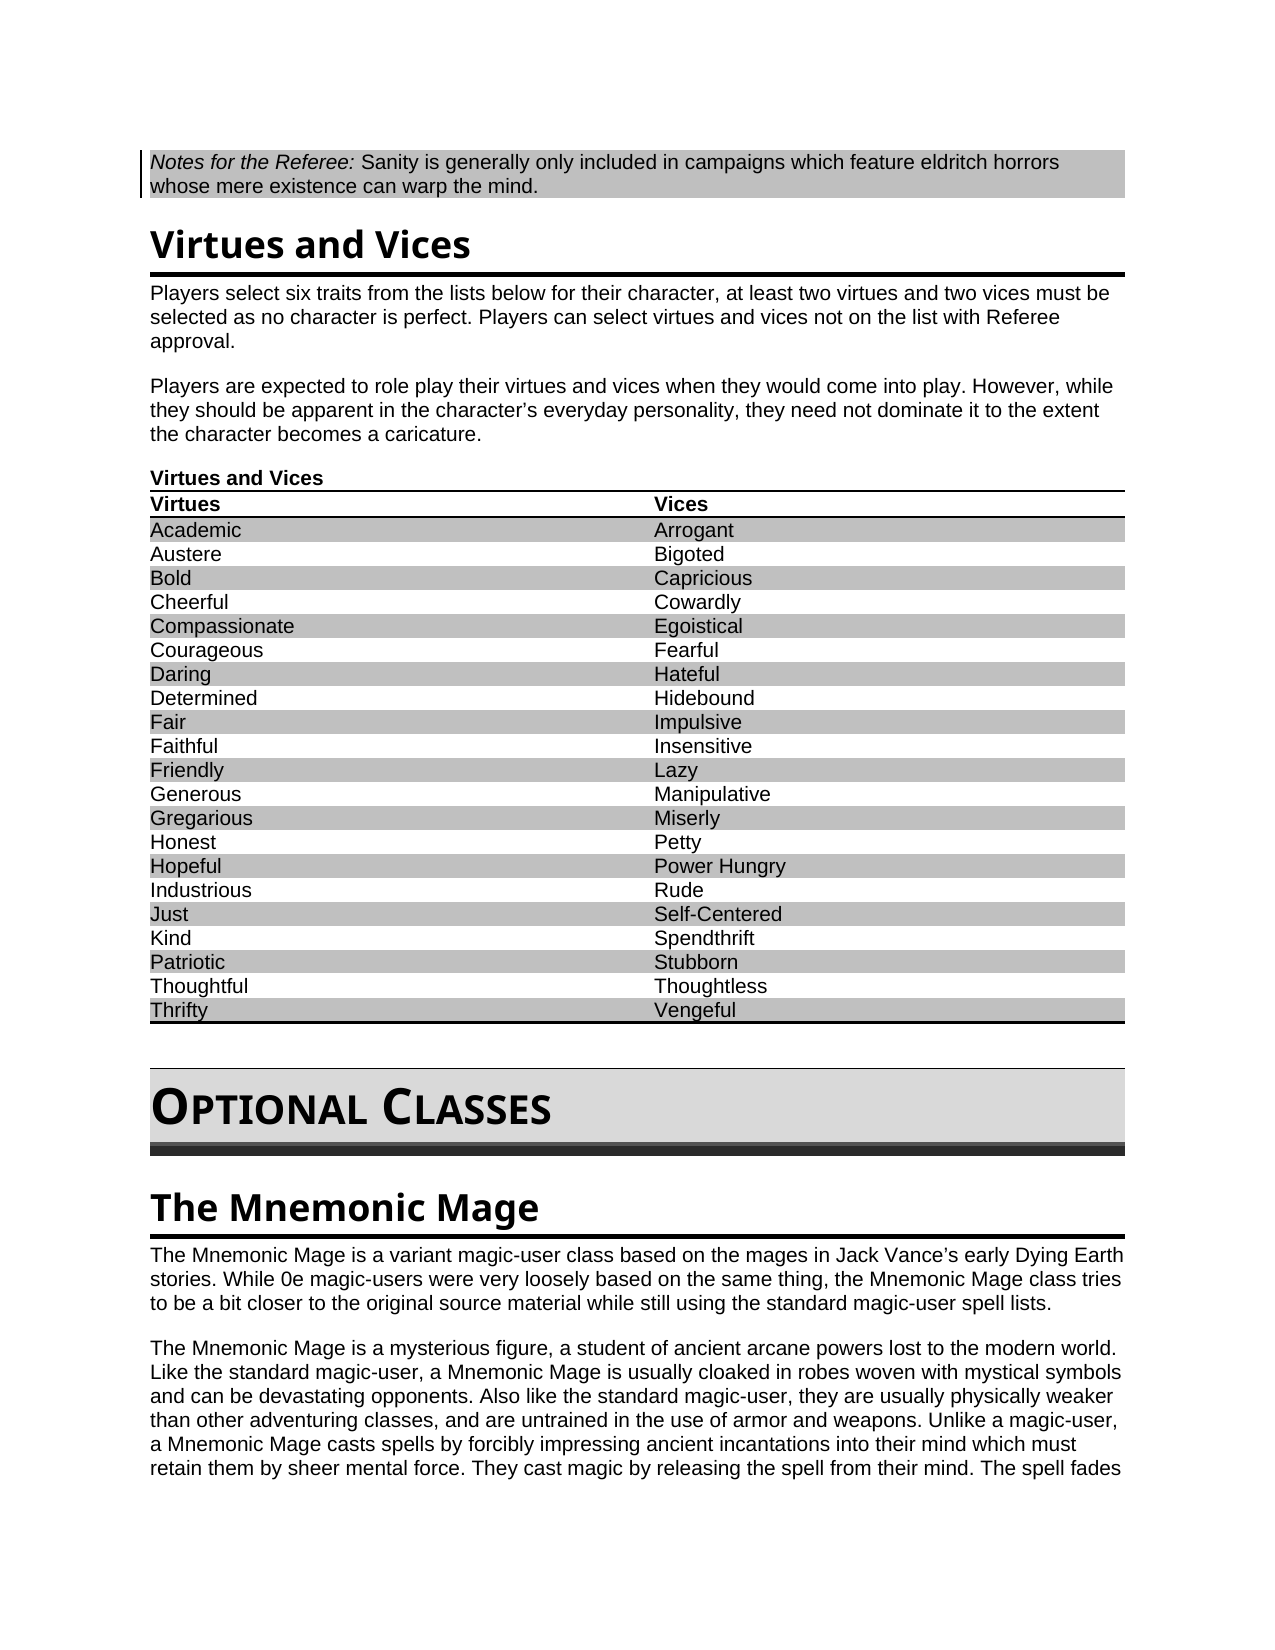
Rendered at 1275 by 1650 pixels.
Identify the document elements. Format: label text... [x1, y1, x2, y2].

subtitle Optional Classes [150, 1069, 1125, 1142]
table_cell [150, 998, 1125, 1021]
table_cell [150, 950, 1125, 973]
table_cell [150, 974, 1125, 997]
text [150, 1336, 1125, 1479]
subtitle Virtues and Vices [150, 219, 1125, 272]
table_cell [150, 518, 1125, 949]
text Players select six traits from the lists below for their character, at least two virtues and two vices must be selected as no character is perfect. Players can select virtues and vices not on the list with Referee approval. [150, 281, 1125, 353]
subtitle The Mnemonic Mage [150, 1181, 1125, 1234]
text Players are expected to role play their virtues and vices when they would come into play. However, while they should be apparent in the character’s everyday personality, they need not dominate it to the extent the character becomes a caricature. [150, 373, 1125, 445]
text Notes for the Referee: Sanity is generally only included in campaigns which feature eldritch horrors whose mere existence can warp the mind. [150, 150, 1125, 198]
text The Mnemonic Mage is a variant magic-user class based on the mages in Jack Vance’s early Dying Earth stories. While 0e magic-users were very loosely based on the same thing, the Mnemonic Mage class tries to be a bit closer to the original source material while still using the standard magic-user spell lists. [150, 1243, 1125, 1315]
text Virtues and Vices [150, 466, 1125, 490]
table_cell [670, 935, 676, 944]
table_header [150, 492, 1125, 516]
